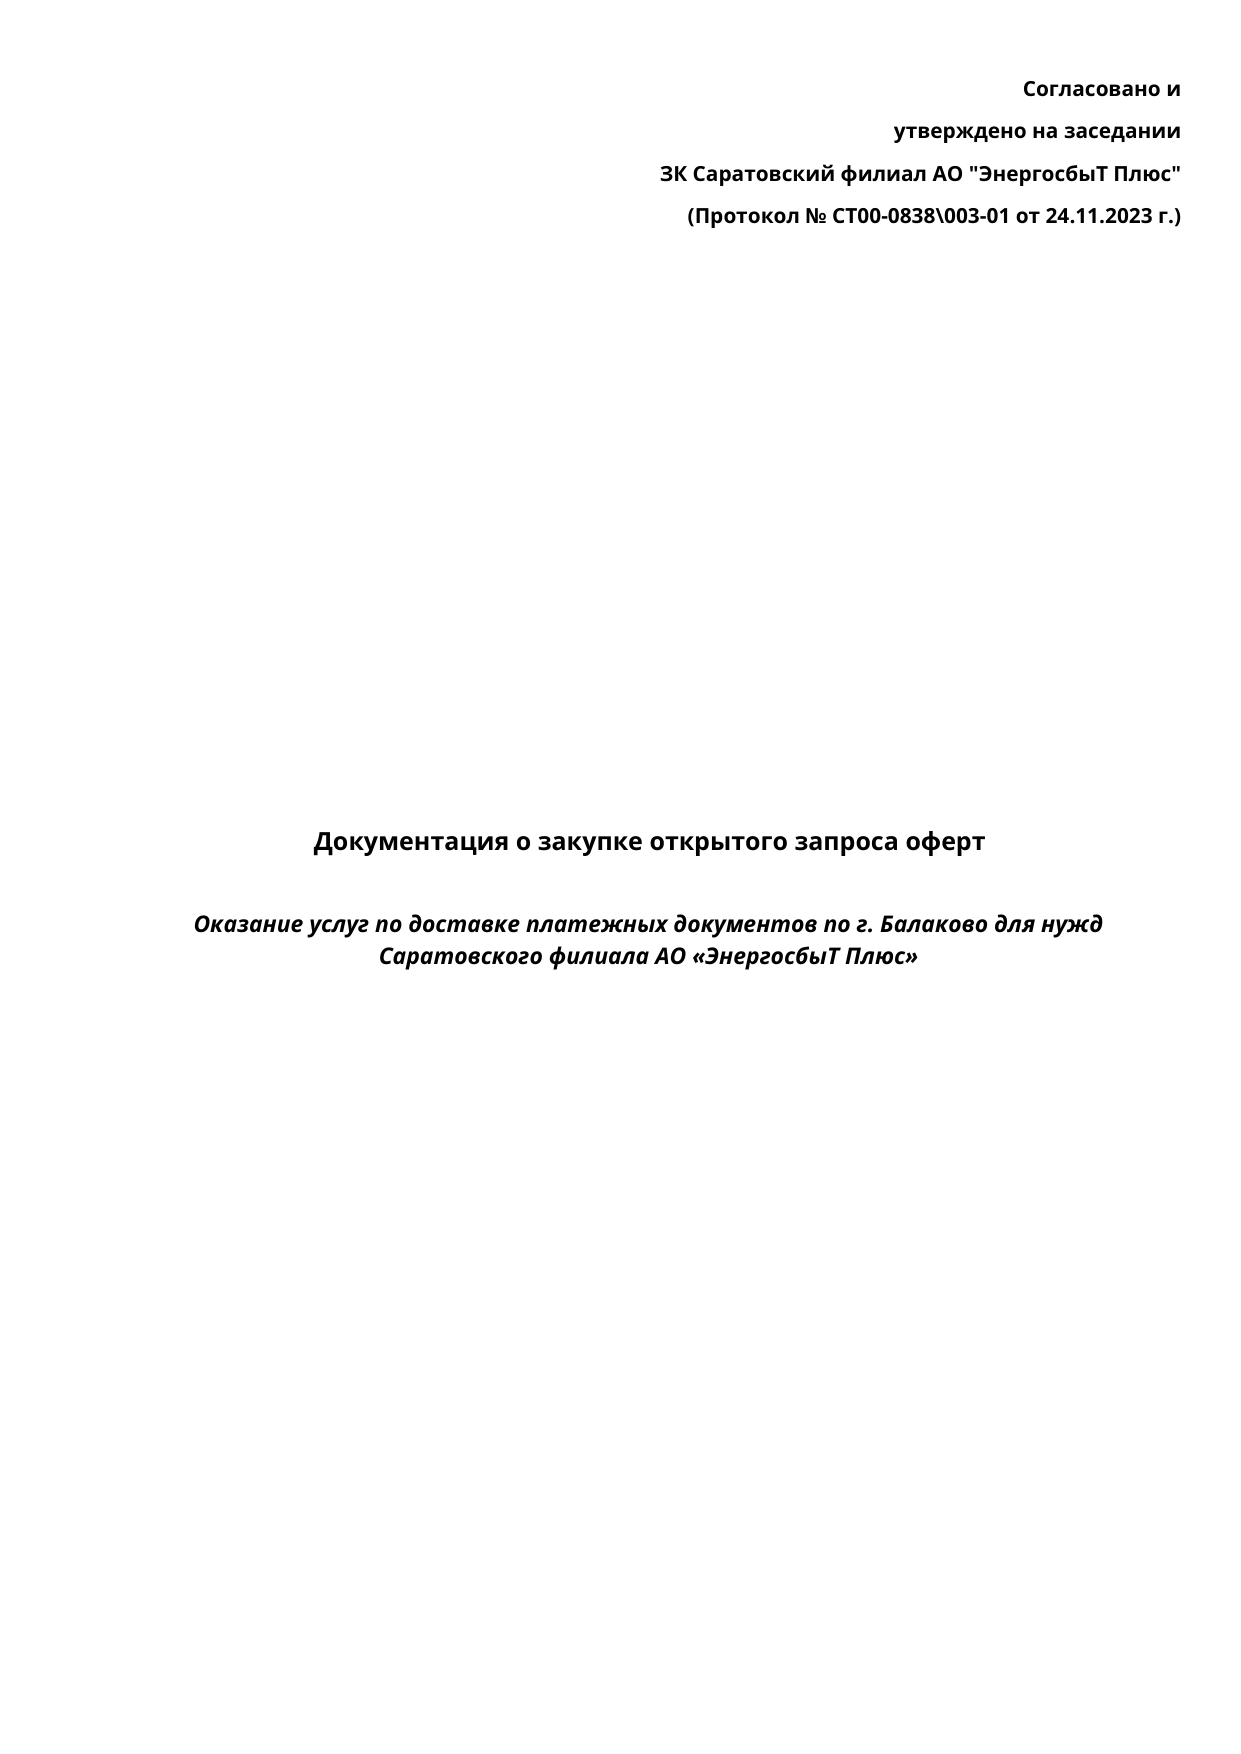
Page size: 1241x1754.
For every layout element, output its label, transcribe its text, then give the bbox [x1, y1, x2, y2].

text Документация о закупке открытого запроса оферт [118, 823, 1181, 857]
text утверждено на заседании [474, 116, 1181, 145]
text ЗК Саратовский филиал АО "ЭнергосбыТ Плюс" [474, 159, 1181, 187]
text Оказание услуг по доставке платежных документов по г. Балаково для нужд Саратовского филиала АО «ЭнергосбыТ Плюс» [118, 908, 1181, 971]
text (Протокол № СТ00-0838\003-01 от 24.11.2023 г.) [474, 202, 1181, 230]
text Согласовано и [474, 74, 1181, 102]
